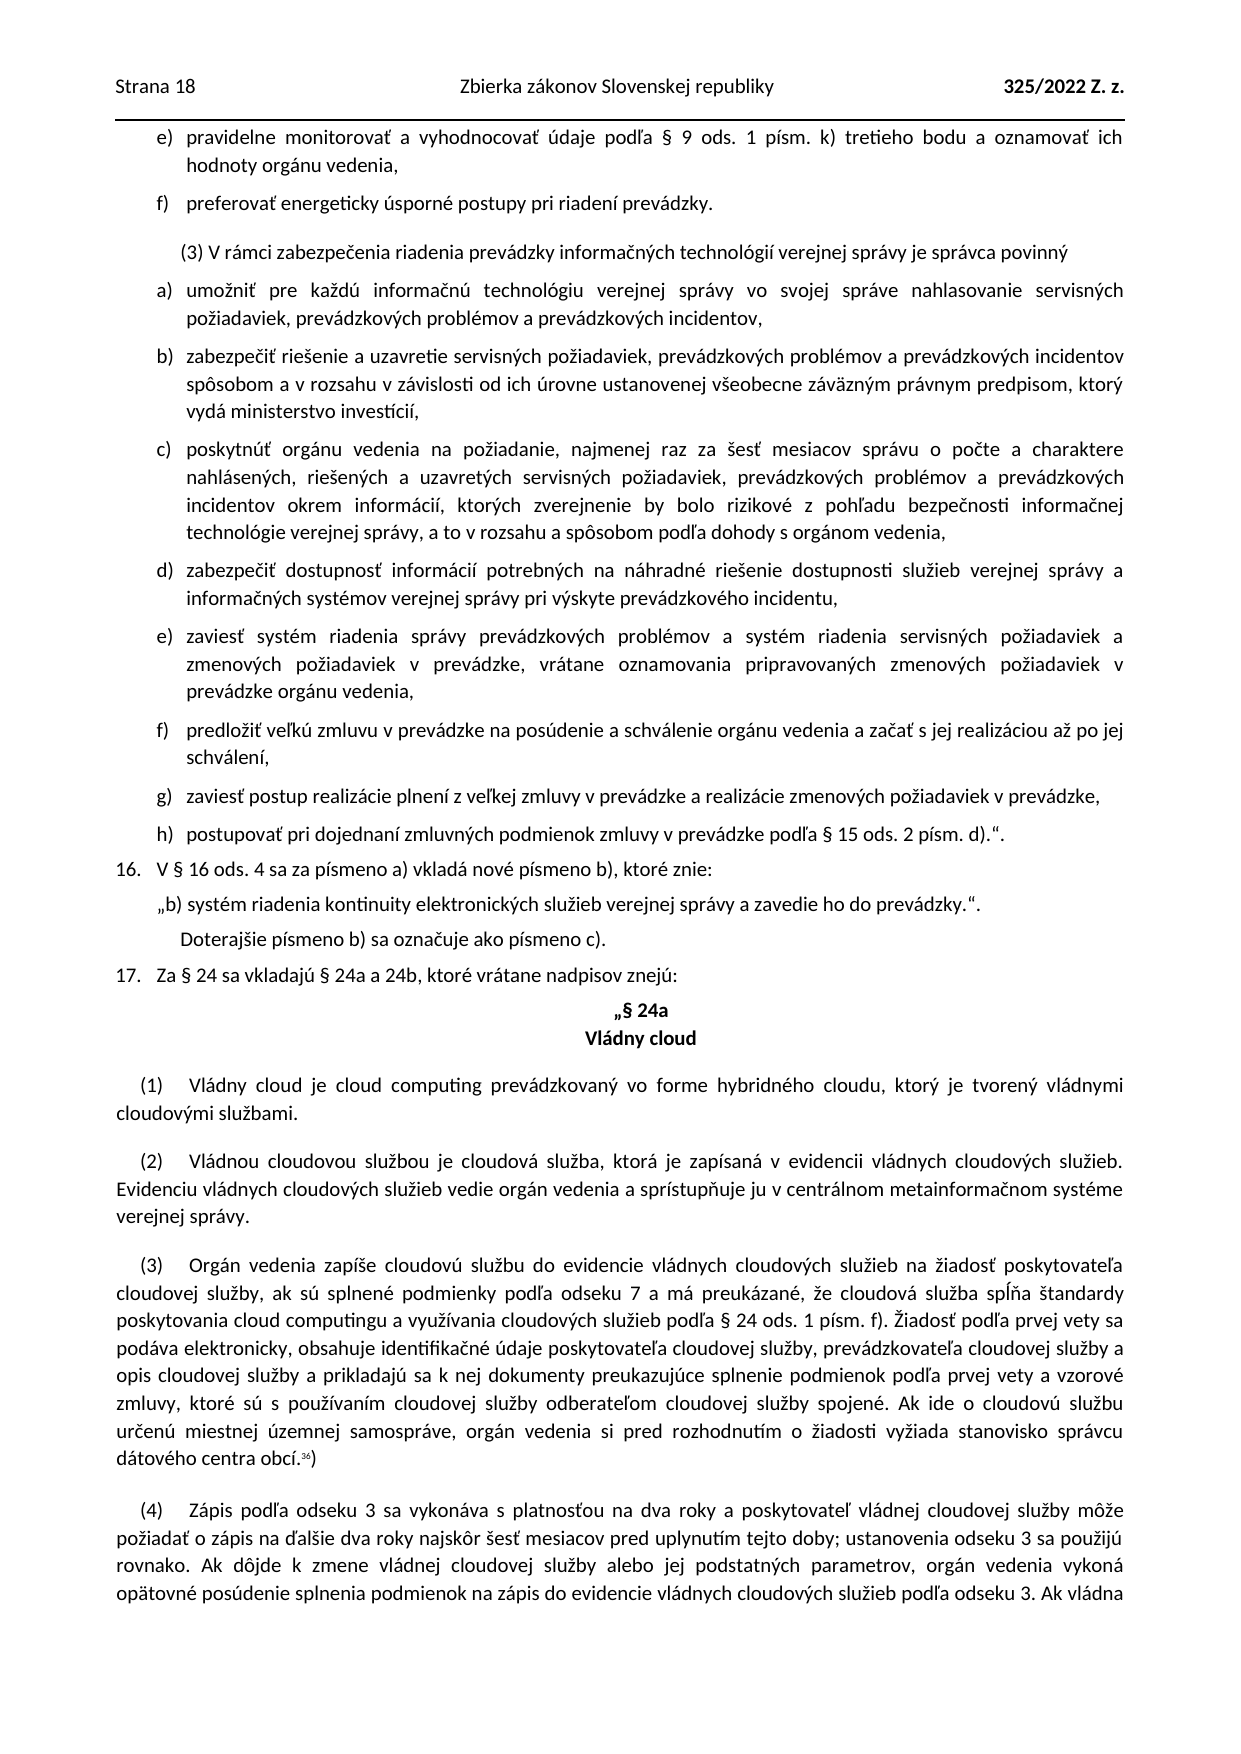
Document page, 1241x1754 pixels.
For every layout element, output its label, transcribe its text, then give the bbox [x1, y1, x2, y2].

subtitle Vládny cloud [228, 1025, 1054, 1051]
text (3) V rámci zabezpečenia riadenia prevádzky informačných technológií verejnej správy je správca povinný [156, 239, 1125, 264]
list Vládny cloud je cloud computing prevádzkovaný vo forme hybridného cloudu, ktorý je tvorený vládnymi cloudovými službami. [116, 1072, 1125, 1125]
list preferovať energeticky úsporné postupy pri riadení prevádzky. [156, 190, 1125, 216]
list zaviesť systém riadenia správy prevádzkových problémov a systém riadenia servisných požiadaviek a zmenových požiadaviek v prevádzke, vrátane oznamovania pripravovaných zmenových požiadaviek v prevádzke orgánu vedenia, [156, 623, 1125, 704]
list Orgán vedenia zapíše cloudovú službu do evidencie vládnych cloudových služieb na žiadosť poskytovateľa cloudovej služby, ak sú splnené podmienky podľa odseku 7 a má preukázané, že cloudová služba spĺňa štandardy poskytovania cloud computingu a využívania cloudových služieb podľa § 24 ods. 1 písm. f). Žiadosť podľa prvej vety sa podáva elektronicky, obsahuje identifikačné údaje poskytovateľa cloudovej služby, prevádzkovateľa cloudovej služby a opis cloudovej služby a prikladajú sa k nej dokumenty preukazujúce splnenie podmienok podľa prvej vety a vzorové zmluvy, ktoré sú s používaním cloudovej služby odberateľom cloudovej služby spojené. Ak ide o cloudovú službu určenú miestnej územnej samospráve, orgán vedenia si pred rozhodnutím o žiadosti vyžiada stanovisko správcu dátového centra obcí.36) [116, 1252, 1125, 1471]
list V § 16 ods. 4 sa za písmeno a) vkladá nové písmeno b), ktoré znie: [115, 856, 1125, 882]
text Doterajšie písmeno b) sa označuje ako písmeno c). [180, 927, 1125, 952]
list Vládnou cloudovou službou je cloudová služba, ktorá je zapísaná v evidencii vládnych cloudových služieb. Evidenciu vládnych cloudových služieb vedie orgán vedenia a sprístupňuje ju v centrálnom metainformačnom systéme verejnej správy. [116, 1148, 1125, 1229]
list zabezpečiť dostupnosť informácií potrebných na náhradné riešenie dostupnosti služieb verejnej správy a informačných systémov verejnej správy pri výskyte prevádzkového incidentu, [156, 558, 1125, 611]
list zaviesť postup realizácie plnení z veľkej zmluvy v prevádzke a realizácie zmenových požiadaviek v prevádzke, [156, 783, 1125, 808]
list zabezpečiť riešenie a uzavretie servisných požiadaviek, prevádzkových problémov a prevádzkových incidentov spôsobom a v rozsahu v závislosti od ich úrovne ustanovenej všeobecne záväzným právnym predpisom, ktorý vydá ministerstvo investícií, [156, 343, 1125, 424]
list pravidelne monitorovať a vyhodnocovať údaje podľa § 9 ods. 1 písm. k) tretieho bodu a oznamovať ich hodnoty orgánu vedenia, [156, 101, 1125, 178]
text „§ 24a [228, 997, 1054, 1022]
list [116, 1497, 1125, 1606]
list postupovať pri dojednaní zmluvných podmienok zmluvy v prevádzke podľa § 15 ods. 2 písm. d).“. [156, 821, 1125, 846]
text „b) systém riadenia kontinuity elektronických služieb verejnej správy a zavedie ho do prevádzky.“. [156, 891, 1125, 917]
list predložiť veľkú zmluvu v prevádzke na posúdenie a schválenie orgánu vedenia a začať s jej realizáciou až po jej schválení, [156, 717, 1125, 770]
list poskytnúť orgánu vedenia na požiadanie, najmenej raz za šesť mesiacov správu o počte a charaktere nahlásených, riešených a uzavretých servisných požiadaviek, prevádzkových problémov a prevádzkových incidentov okrem informácií, ktorých zverejnenie by bolo rizikové z pohľadu bezpečnosti informačnej technológie verejnej správy, a to v rozsahu a spôsobom podľa dohody s orgánom vedenia, [156, 437, 1125, 545]
list umožniť pre každú informačnú technológiu verejnej správy vo svojej správe nahlasovanie servisných požiadaviek, prevádzkových problémov a prevádzkových incidentov, [156, 277, 1125, 330]
list Za § 24 sa vkladajú § 24a a 24b, ktoré vrátane nadpisov znejú: [115, 962, 1125, 987]
